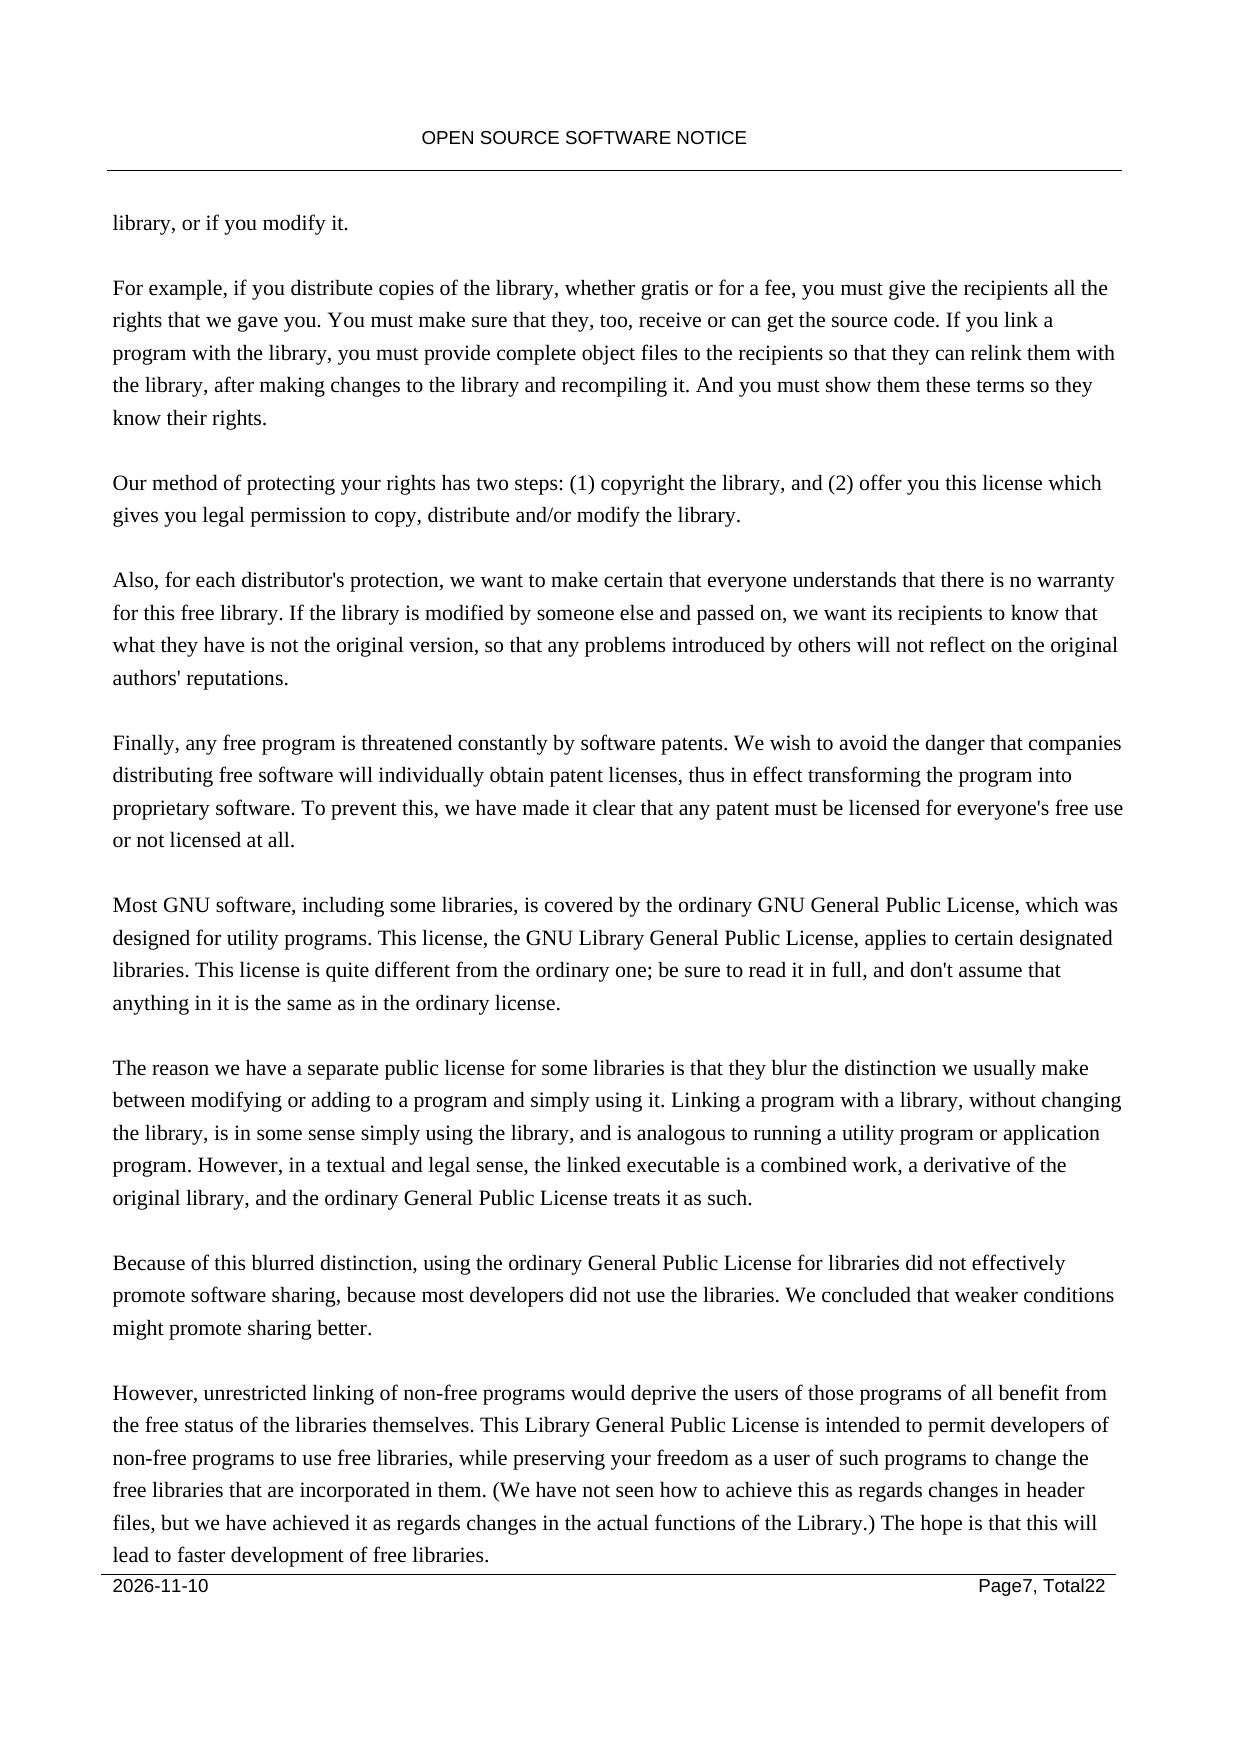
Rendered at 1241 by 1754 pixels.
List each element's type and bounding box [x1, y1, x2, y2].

text [112, 206, 1128, 1571]
